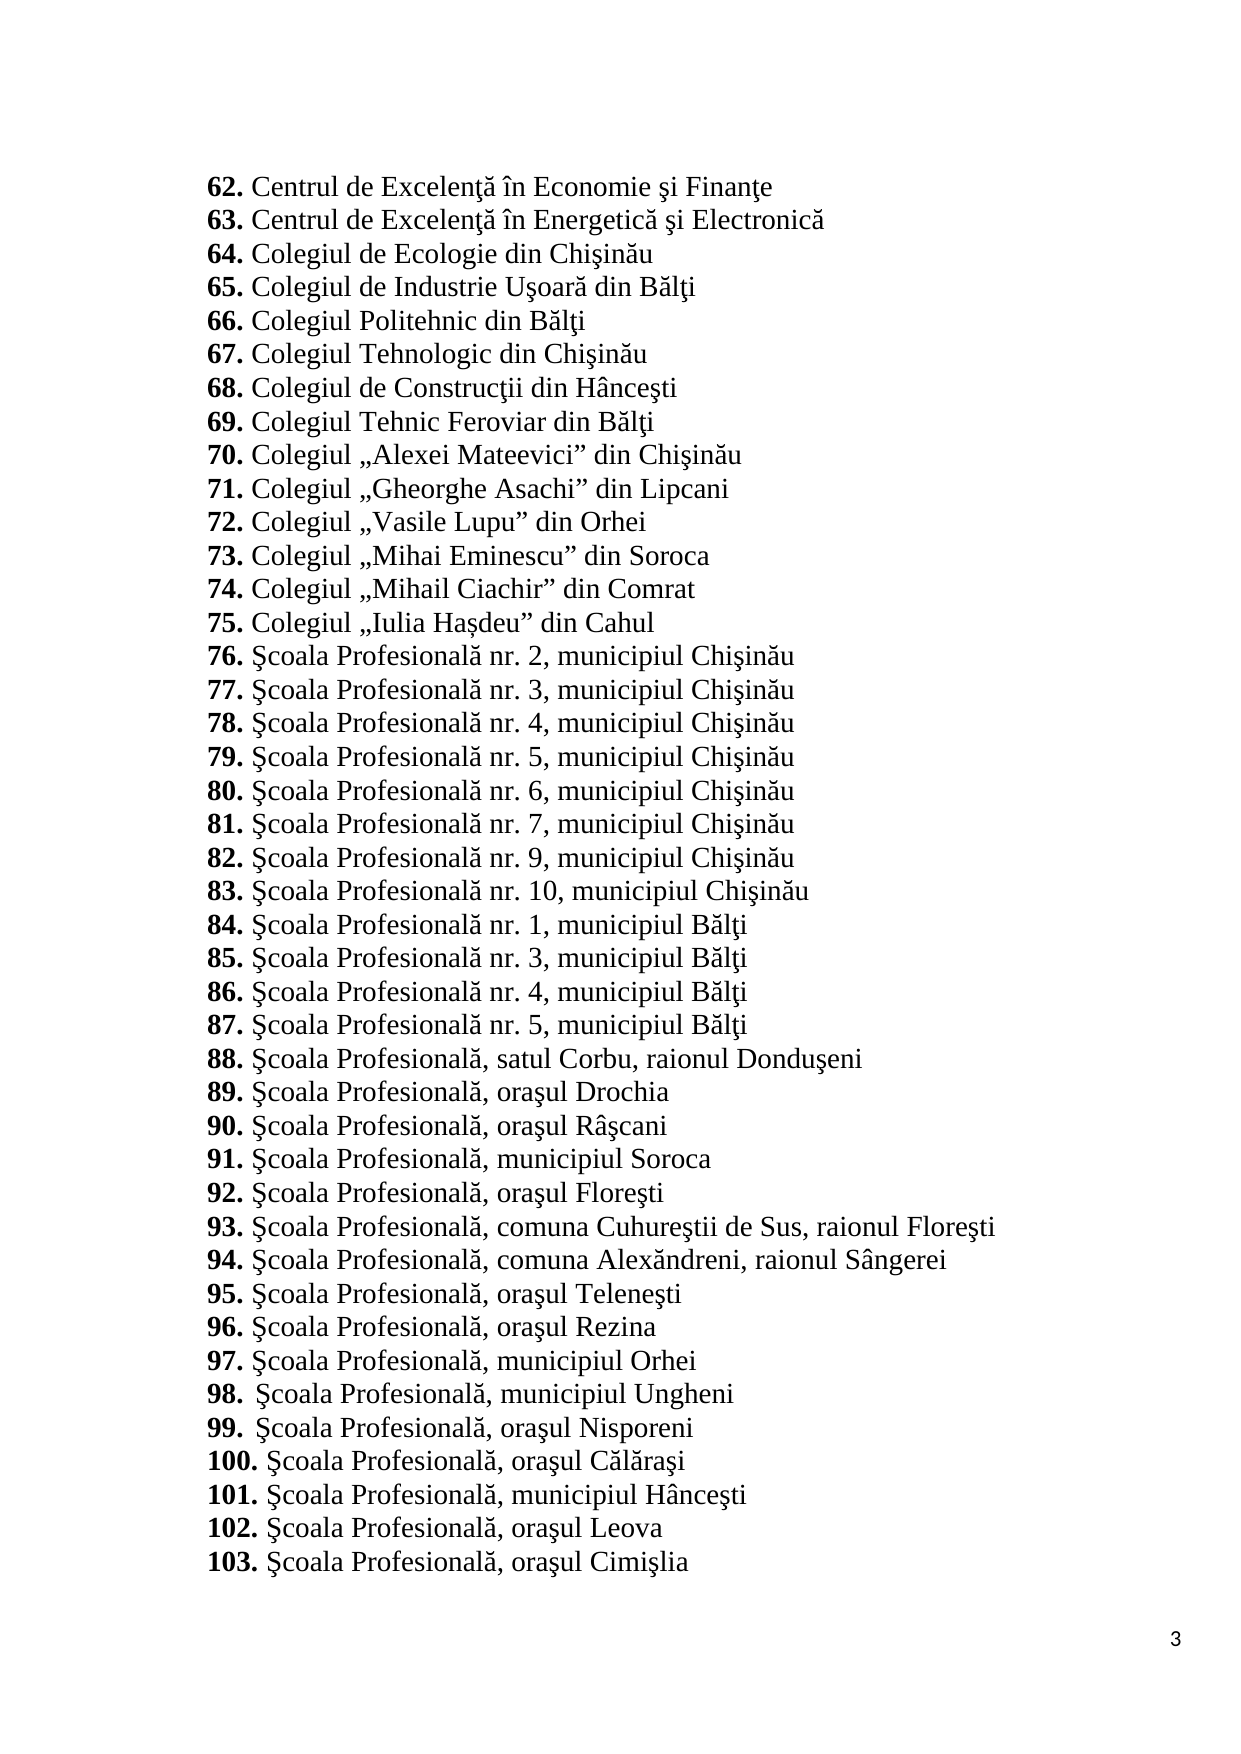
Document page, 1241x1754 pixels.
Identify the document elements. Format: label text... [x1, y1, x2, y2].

list Colegiul „Vasile Lupu” din Orhei [207, 504, 1181, 538]
list Şcoala Profesională, oraşul Rezina [207, 1309, 1181, 1343]
list Şcoala Profesională nr. 4, municipiul Bălţi [207, 974, 1181, 1007]
list Şcoala Profesională nr. 2, municipiul Chişinău [207, 638, 1181, 672]
list Colegiul „Mihai Eminescu” din Soroca [207, 538, 1181, 571]
list Centrul de Excelenţă în Economie şi Finanţe [207, 169, 1181, 202]
list Şcoala Profesională nr. 3, municipiul Bălţi [207, 940, 1181, 974]
list Şcoala Profesională nr. 1, municipiul Bălţi [207, 907, 1181, 940]
list Şcoala Profesională nr. 9, municipiul Chişinău [207, 840, 1181, 873]
list Şcoala Profesională nr. 6, municipiul Chişinău [207, 773, 1181, 806]
list Şcoala Profesională, oraşul Nisporeni [207, 1410, 1181, 1443]
list Şcoala Profesională nr. 7, municipiul Chişinău [207, 806, 1181, 840]
list Colegiul „Gheorghe Asachi” din Lipcani [207, 471, 1181, 504]
list Şcoala Profesională, oraşul Teleneşti [207, 1276, 1181, 1309]
list Şcoala Profesională, municipiul Soroca [207, 1142, 1181, 1175]
list Colegiul Tehnologic din Chişinău [207, 337, 1181, 370]
list Şcoala Profesională, comuna Alexăndreni, raionul Sângerei [207, 1242, 1181, 1276]
list Şcoala Profesională nr. 10, municipiul Chişinău [207, 873, 1181, 907]
list Colegiul „Alexei Mateevici” din Chişinău [207, 437, 1181, 471]
list Şcoala Profesională, municipiul Hânceşti [207, 1477, 1181, 1511]
list Colegiul Politehnic din Bălţi [207, 303, 1181, 337]
list Şcoala Profesională, oraşul Cimişlia [207, 1544, 1181, 1578]
list Şcoala Profesională, oraşul Leova [207, 1511, 1181, 1544]
list Şcoala Profesională, oraşul Călăraşi [207, 1443, 1181, 1477]
list Şcoala Profesională, oraşul Floreşti [207, 1175, 1181, 1209]
list Colegiul Tehnic Feroviar din Bălţi [207, 404, 1181, 437]
list Colegiul „Mihail Ciachir” din Comrat [207, 571, 1181, 605]
list Şcoala Profesională nr. 5, municipiul Chişinău [207, 739, 1181, 773]
list Şcoala Profesională, oraşul Drochia [207, 1074, 1181, 1108]
list Şcoala Profesională nr. 4, municipiul Chişinău [207, 706, 1181, 739]
list Centrul de Excelenţă în Energetică şi Electronică [207, 202, 1181, 236]
list Şcoala Profesională, oraşul Râşcani [207, 1108, 1181, 1142]
list Şcoala Profesională nr. 5, municipiul Bălţi [207, 1007, 1181, 1041]
list Şcoala Profesională, municipiul Ungheni [207, 1376, 1181, 1410]
list Şcoala Profesională, municipiul Orhei [207, 1343, 1181, 1376]
list Colegiul de Ecologie din Chişinău [207, 236, 1181, 269]
list Colegiul „Iulia Hașdeu” din Cahul [207, 605, 1181, 638]
list Şcoala Profesională, comuna Cuhureştii de Sus, raionul Floreşti [207, 1209, 1181, 1242]
list Şcoala Profesională nr. 3, municipiul Chişinău [207, 672, 1181, 706]
list Colegiul de Industrie Uşoară din Bălţi [207, 269, 1181, 303]
list Colegiul de Construcţii din Hânceşti [207, 370, 1181, 404]
list Şcoala Profesională, satul Corbu, raionul Donduşeni [207, 1041, 1181, 1074]
